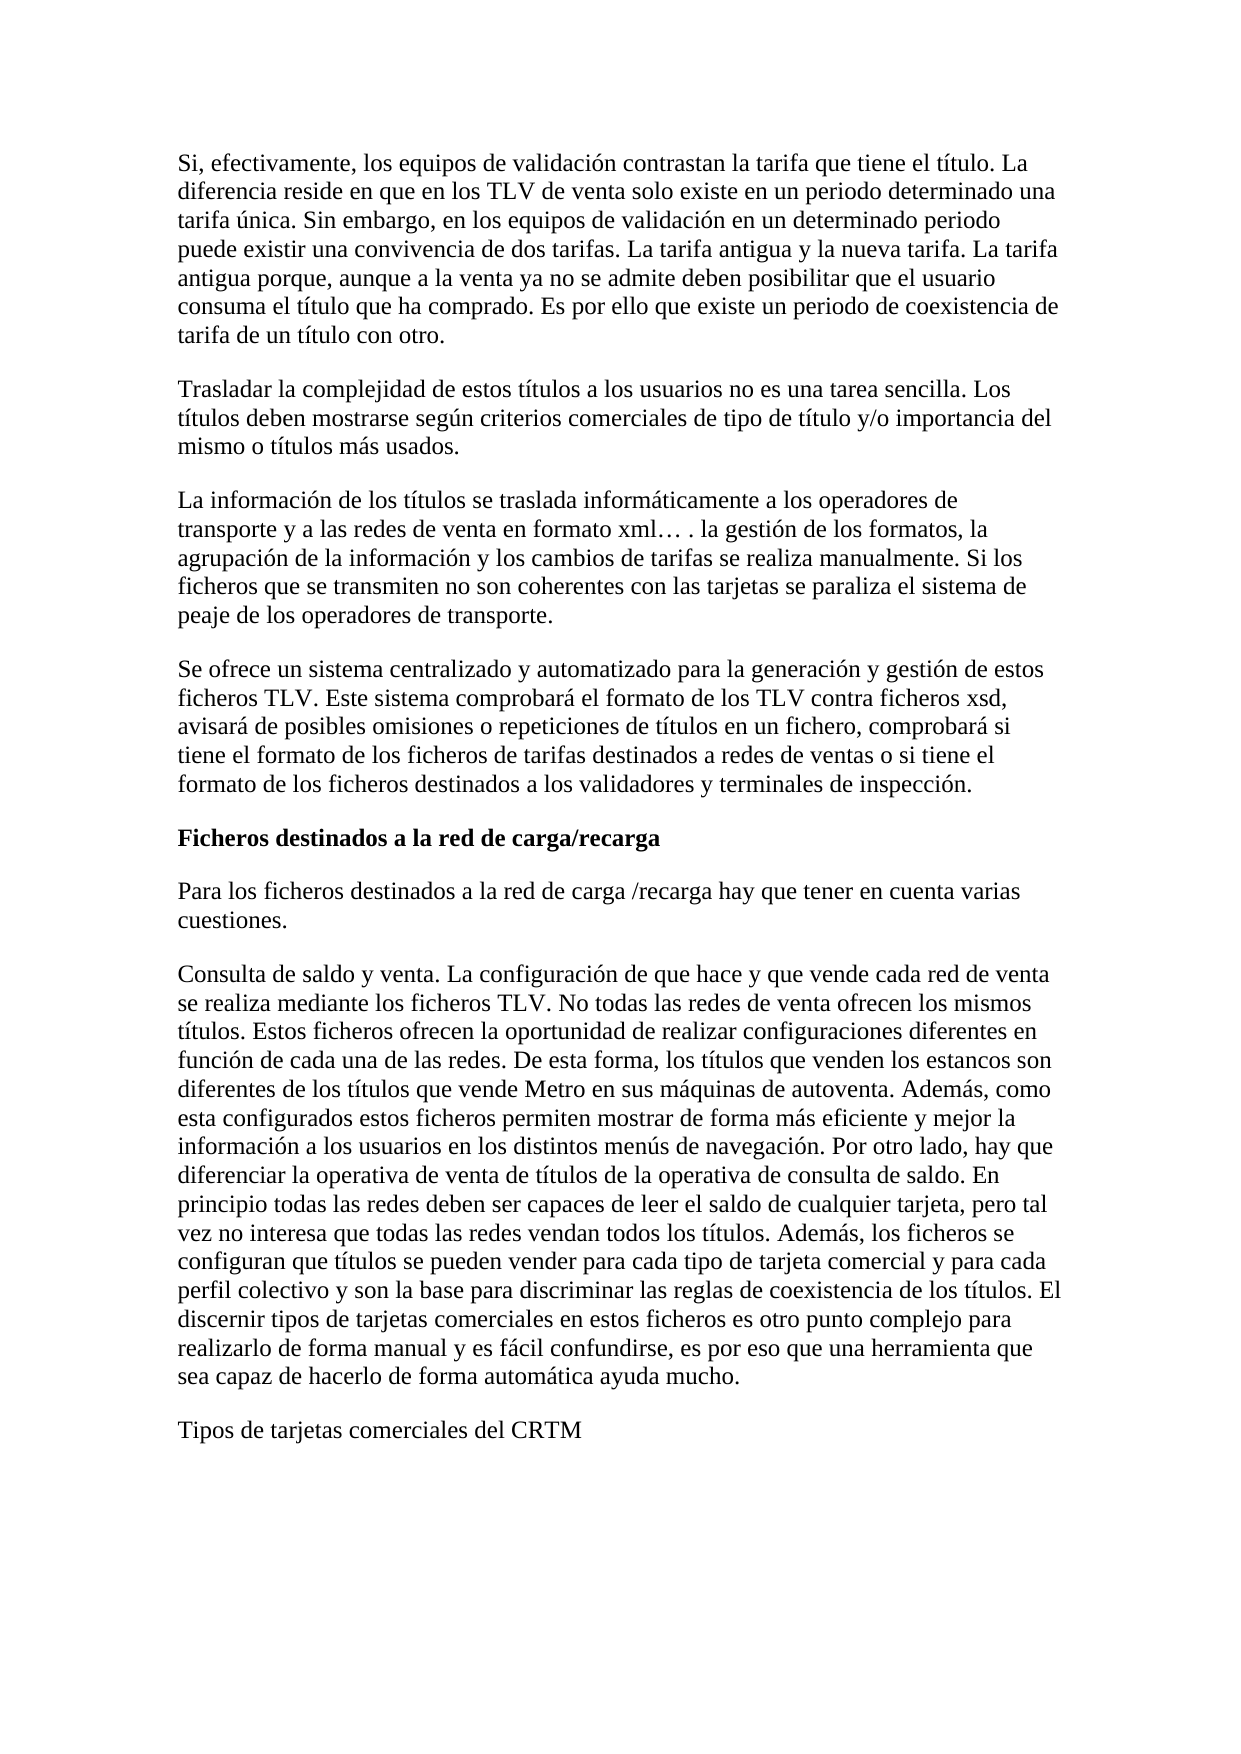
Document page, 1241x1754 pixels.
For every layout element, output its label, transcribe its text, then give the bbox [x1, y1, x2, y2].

text Ficheros destinados a la red de carga/recarga [177, 823, 1063, 851]
text Trasladar la complejidad de estos títulos a los usuarios no es una tarea sencilla. Los títulos deben mostrarse según criterios comerciales de tipo de título y/o importancia del mismo o títulos más usados. [177, 374, 1063, 460]
text Tipos de tarjetas comerciales del CRTM [177, 1415, 1063, 1444]
text Consulta de saldo y venta. La configuración de que hace y que vende cada red de venta se realiza mediante los ficheros TLV. No todas las redes de venta ofrecen los mismos títulos. Estos ficheros ofrecen la oportunidad de realizar configuraciones diferentes en función de cada una de las redes. De esta forma, los títulos que venden los estancos son diferentes de los títulos que vende Metro en sus máquinas de autoventa. Además, como esta configurados estos ficheros permiten mostrar de forma más eficiente y mejor la información a los usuarios en los distintos menús de navegación. Por otro lado, hay que diferenciar la operativa de venta de títulos de la operativa de consulta de saldo. En principio todas las redes deben ser capaces de leer el saldo de cualquier tarjeta, pero tal vez no interesa que todas las redes vendan todos los títulos. Además, los ficheros se configuran que títulos se pueden vender para cada tipo de tarjeta comercial y para cada perfil colectivo y son la base para discriminar las reglas de coexistencia de los títulos. El discernir tipos de tarjetas comerciales en estos ficheros es otro punto complejo para realizarlo de forma manual y es fácil confundirse, es por eso que una herramienta que sea capaz de hacerlo de forma automática ayuda mucho. [177, 959, 1063, 1390]
text La información de los títulos se traslada informáticamente a los operadores de transporte y a las redes de venta en formato xml… . la gestión de los formatos, la agrupación de la información y los cambios de tarifas se realiza manualmente. Si los ficheros que se transmiten no son coherentes con las tarjetas se paraliza el sistema de peaje de los operadores de transporte. [177, 485, 1063, 629]
text Para los ficheros destinados a la red de carga /recarga hay que tener en cuenta varias cuestiones. [177, 876, 1063, 934]
text Se ofrece un sistema centralizado y automatizado para la generación y gestión de estos ficheros TLV. Este sistema comprobará el formato de los TLV contra ficheros xsd, avisará de posibles omisiones o repeticiones de títulos en un fichero, comprobará si tiene el formato de los ficheros de tarifas destinados a redes de ventas o si tiene el formato de los ficheros destinados a los validadores y terminales de inspección. [177, 654, 1063, 798]
text Si, efectivamente, los equipos de validación contrastan la tarifa que tiene el título. La diferencia reside en que en los TLV de venta solo existe en un periodo determinado una tarifa única. Sin embargo, en los equipos de validación en un determinado periodo puede existir una convivencia de dos tarifas. La tarifa antigua y la nueva tarifa. La tarifa antigua porque, aunque a la venta ya no se admite deben posibilitar que el usuario consuma el título que ha comprado. Es por ello que existe un periodo de coexistencia de tarifa de un título con otro. [177, 148, 1063, 349]
